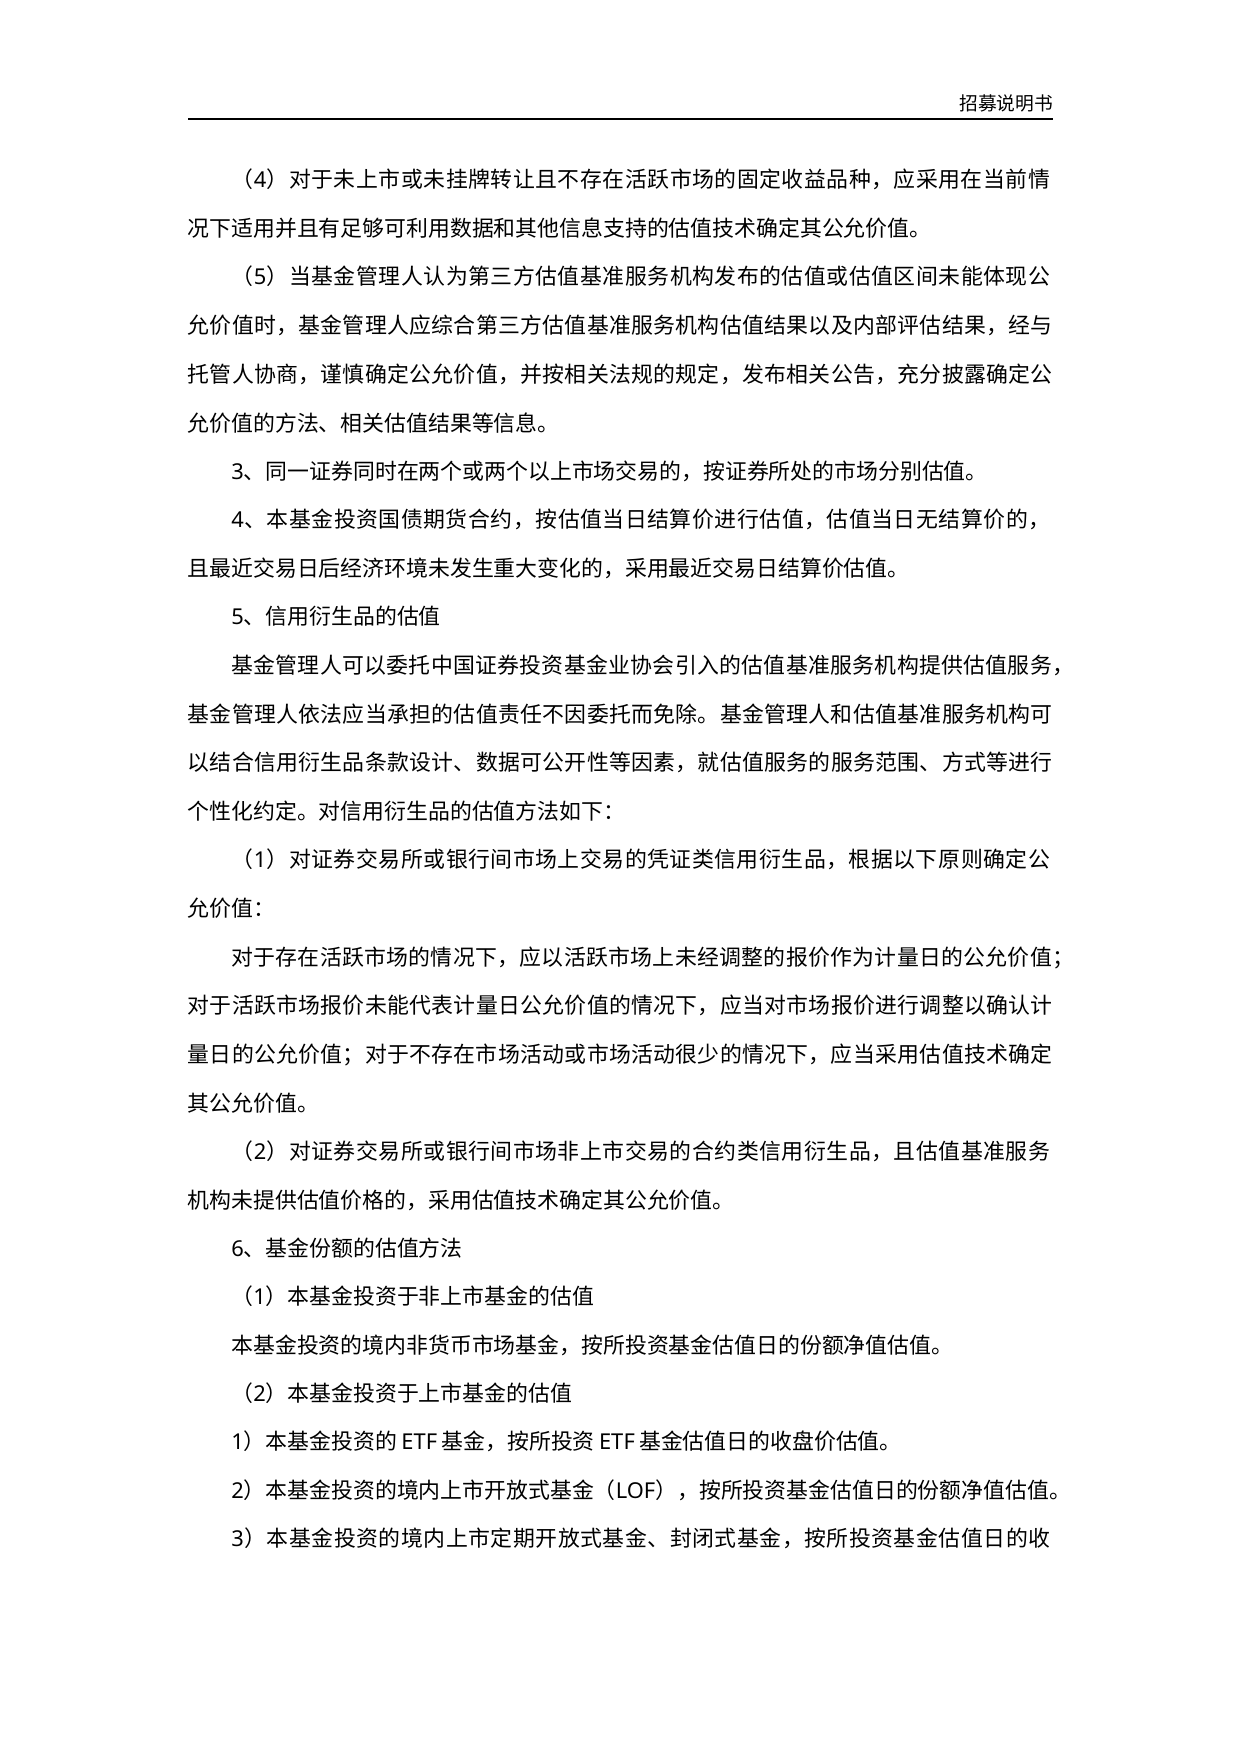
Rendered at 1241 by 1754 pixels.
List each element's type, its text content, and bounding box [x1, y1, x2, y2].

list 6、基金份额的估值方法 [187, 1231, 1053, 1263]
list 基金管理人可以委托中国证券投资基金业协会引入的估值基准服务机构提供估值服务，基金管理人依法应当承担的估值责任不因委托而免除。基金管理人和估值基准服务机构可以结合信用衍生品条款设计、数据可公开性等因素，就估值服务的服务范围、方式等进行个性化约定。对信用衍生品的估值方法如下： [187, 647, 1053, 826]
list 5、信用衍生品的估值 [187, 599, 1053, 632]
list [187, 1521, 1053, 1553]
list （1）对证券交易所或银行间市场上交易的凭证类信用衍生品，根据以下原则确定公允价值： [187, 842, 1053, 923]
list 3、同一证券同时在两个或两个以上市场交易的，按证券所处的市场分别估值。 [187, 454, 1053, 486]
list 本基金投资的境内非货币市场基金，按所投资基金估值日的份额净值估值。 [187, 1327, 1053, 1360]
list （5）当基金管理人认为第三方估值基准服务机构发布的估值或估值区间未能体现公允价值时，基金管理人应综合第三方估值基准服务机构估值结果以及内部评估结果，经与托管人协商，谨慎确定公允价值，并按相关法规的规定，发布相关公告，充分披露确定公允价值的方法、相关估值结果等信息。 [187, 259, 1053, 438]
list （1）本基金投资于非上市基金的估值 [187, 1279, 1053, 1312]
list （4）对于未上市或未挂牌转让且不存在活跃市场的固定收益品种，应采用在当前情况下适用并且有足够可利用数据和其他信息支持的估值技术确定其公允价值。 [187, 162, 1053, 243]
list 4、本基金投资国债期货合约，按估值当日结算价进行估值，估值当日无结算价的，且最近交易日后经济环境未发生重大变化的，采用最近交易日结算价估值。 [187, 502, 1053, 583]
list 1）本基金投资的ETF基金，按所投资ETF基金估值日的收盘价估值。 [187, 1424, 1053, 1457]
list （2）对证券交易所或银行间市场非上市交易的合约类信用衍生品，且估值基准服务机构未提供估值价格的，采用估值技术确定其公允价值。 [187, 1134, 1053, 1215]
list 2）本基金投资的境内上市开放式基金（LOF），按所投资基金估值日的份额净值估值。 [187, 1472, 1053, 1505]
list （2）本基金投资于上市基金的估值 [187, 1376, 1053, 1408]
list 对于存在活跃市场的情况下，应以活跃市场上未经调整的报价作为计量日的公允价值；对于活跃市场报价未能代表计量日公允价值的情况下，应当对市场报价进行调整以确认计量日的公允价值；对于不存在市场活动或市场活动很少的情况下，应当采用估值技术确定其公允价值。 [187, 939, 1053, 1118]
